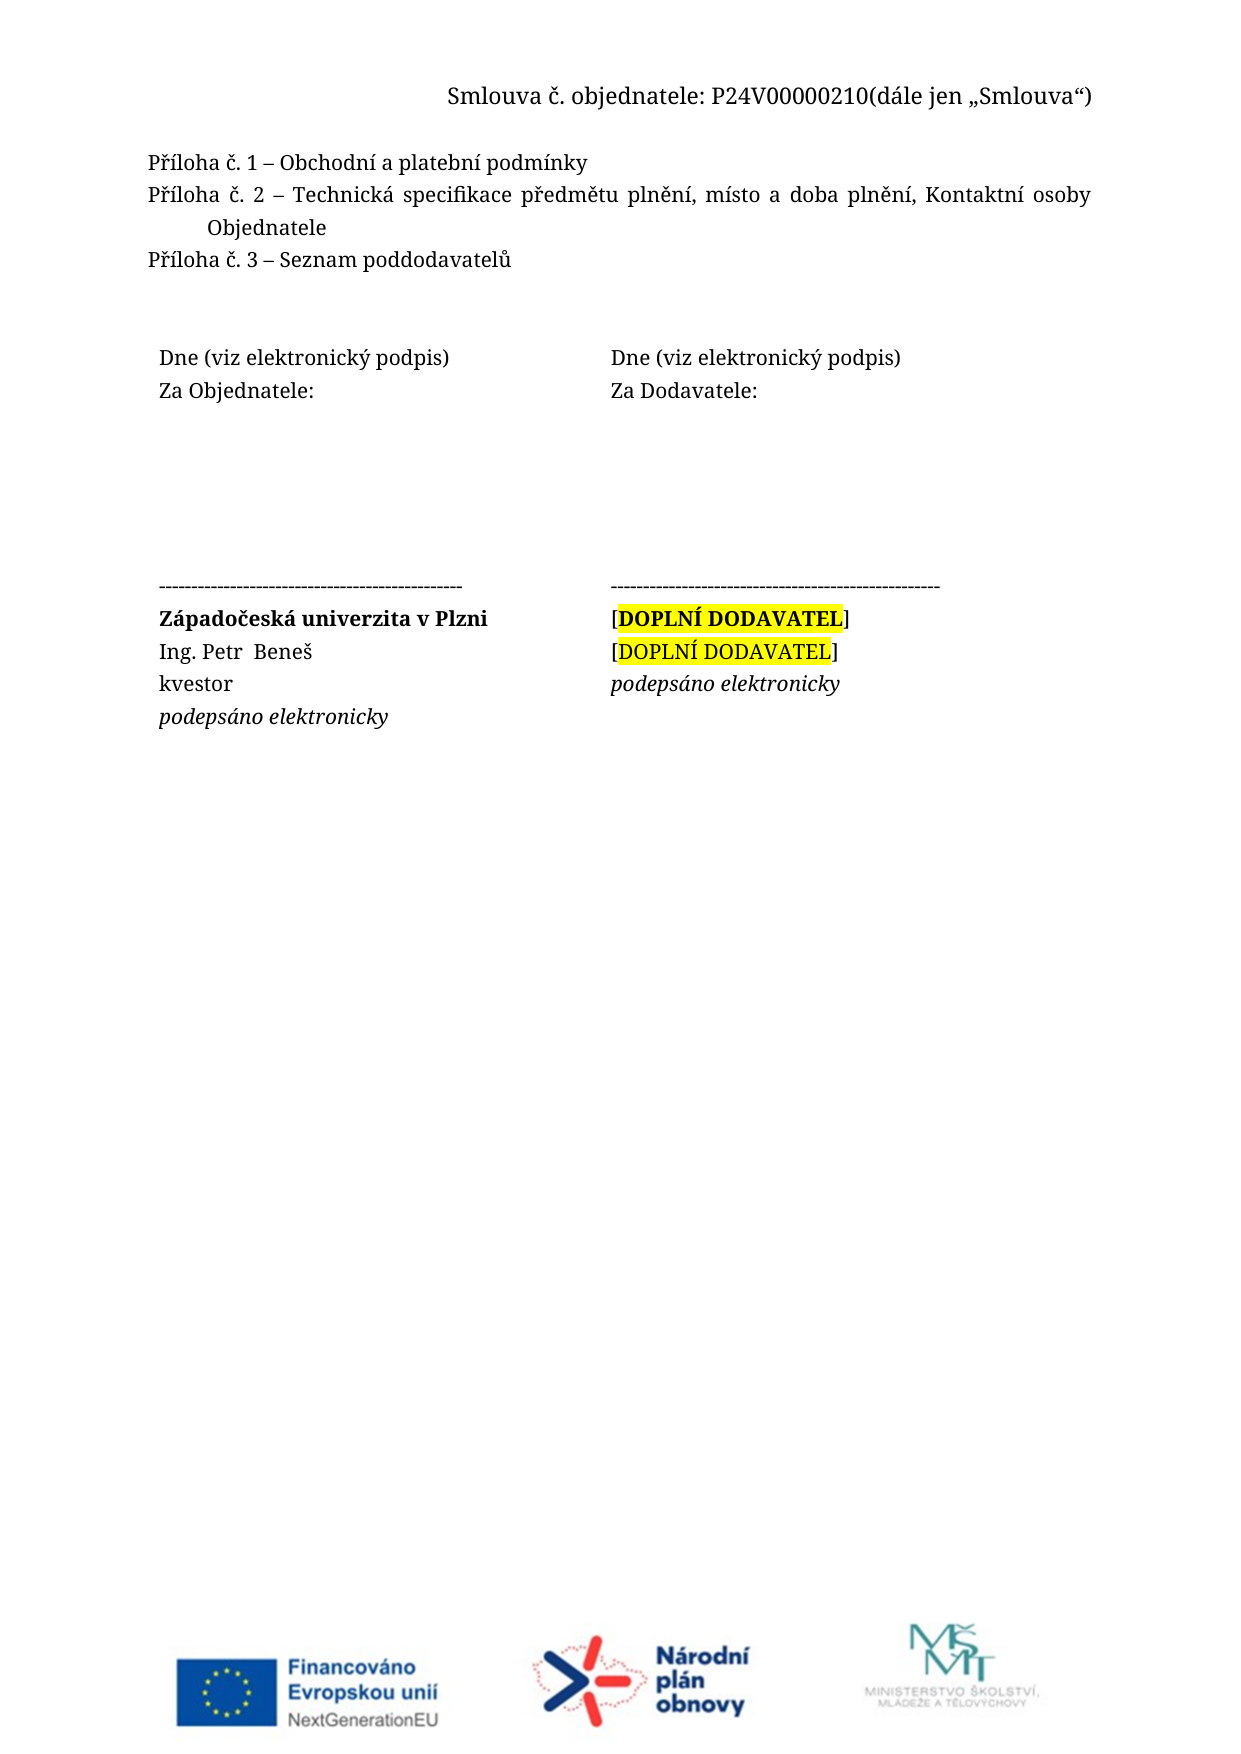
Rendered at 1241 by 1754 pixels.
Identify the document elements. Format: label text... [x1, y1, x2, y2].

text Příloha č. 1 – Obchodní a platební podmínky [148, 148, 1092, 176]
text Příloha č. 2 – Technická specifikace předmětu plnění, místo a doba plnění, Kontaktní osoby Objednatele [148, 180, 1092, 241]
text Příloha č. 3 – Seznam poddodavatelů [148, 246, 1092, 274]
table_header Dne (viz elektronický podpis) Za Dodavatele: --------------------------------------------------- [DOPLNÍ DODAVATEL] [DOPLNÍ DODAVATEL] podepsáno elektronicky [599, 343, 1051, 734]
table_header Dne (viz elektronický podpis) Za Objednatele: ----------------------------------------------- Západočeská univerzita v Plzni Ing. Petr Beneš kvestor podepsáno elektronicky [148, 343, 599, 734]
picture [147, 1577, 1093, 1754]
